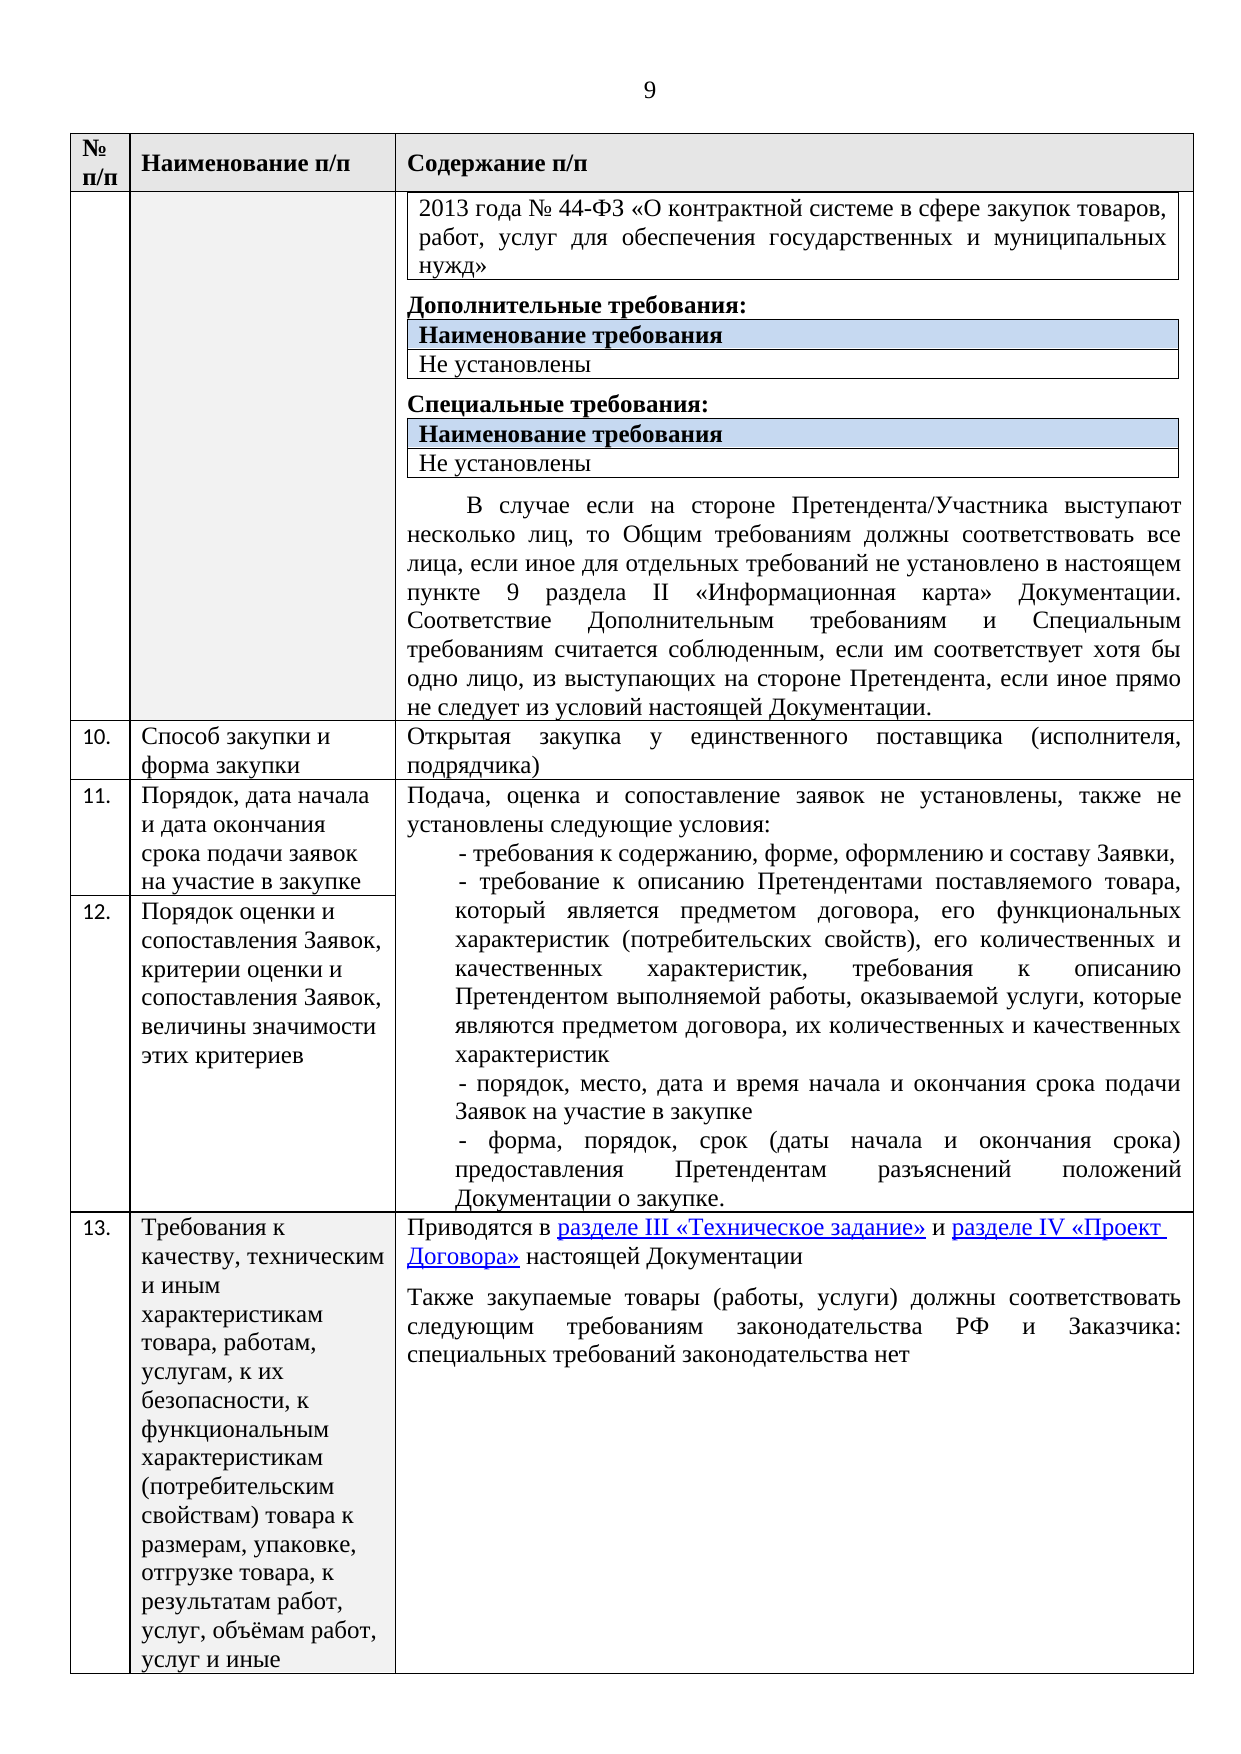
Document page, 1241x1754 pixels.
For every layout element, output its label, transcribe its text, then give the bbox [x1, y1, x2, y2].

table_cell [71, 896, 129, 1211]
table_header № п/п [71, 134, 129, 191]
table_cell Подача, оценка и сопоставление заявок не установлены, также не установлены следующие условия: - требования к содержанию, форме, оформлению и составу Заявки, - требование к описанию Претендентами поставляемого товара, который является предметом договора, его функциональных характеристик (потребительских свойств), его количественных и качественных характеристик, требования к описанию Претендентом выполняемой работы, оказываемой услуги, которые являются предметом договора, их количественных и качественных характеристик - порядок, место, дата и время начала и окончания срока подачи Заявок на участие в закупке - форма, порядок, срок (даты начала и окончания срока) предоставления Претендентам разъяснений положений Документации о закупке. [396, 780, 1193, 1211]
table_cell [131, 1213, 395, 1672]
table_cell Способ закупки и форма закупки [131, 721, 395, 779]
table_cell [71, 780, 129, 895]
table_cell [396, 1213, 1193, 1672]
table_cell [131, 192, 395, 720]
table_cell [71, 721, 129, 779]
table_cell Открытая закупка у единственного поставщика (исполнителя, подрядчика) [396, 721, 1193, 779]
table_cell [396, 192, 1193, 720]
table_cell Порядок оценки и сопоставления Заявок, критерии оценки и сопоставления Заявок, величины значимости этих критериев [131, 896, 395, 1211]
table_header Наименование п/п [131, 134, 395, 191]
table_cell Порядок, дата начала и дата окончания срока подачи заявок на участие в закупке [131, 780, 395, 895]
table_header Содержание п/п [396, 134, 1193, 191]
table_cell [71, 1213, 129, 1672]
table_cell [71, 192, 129, 720]
